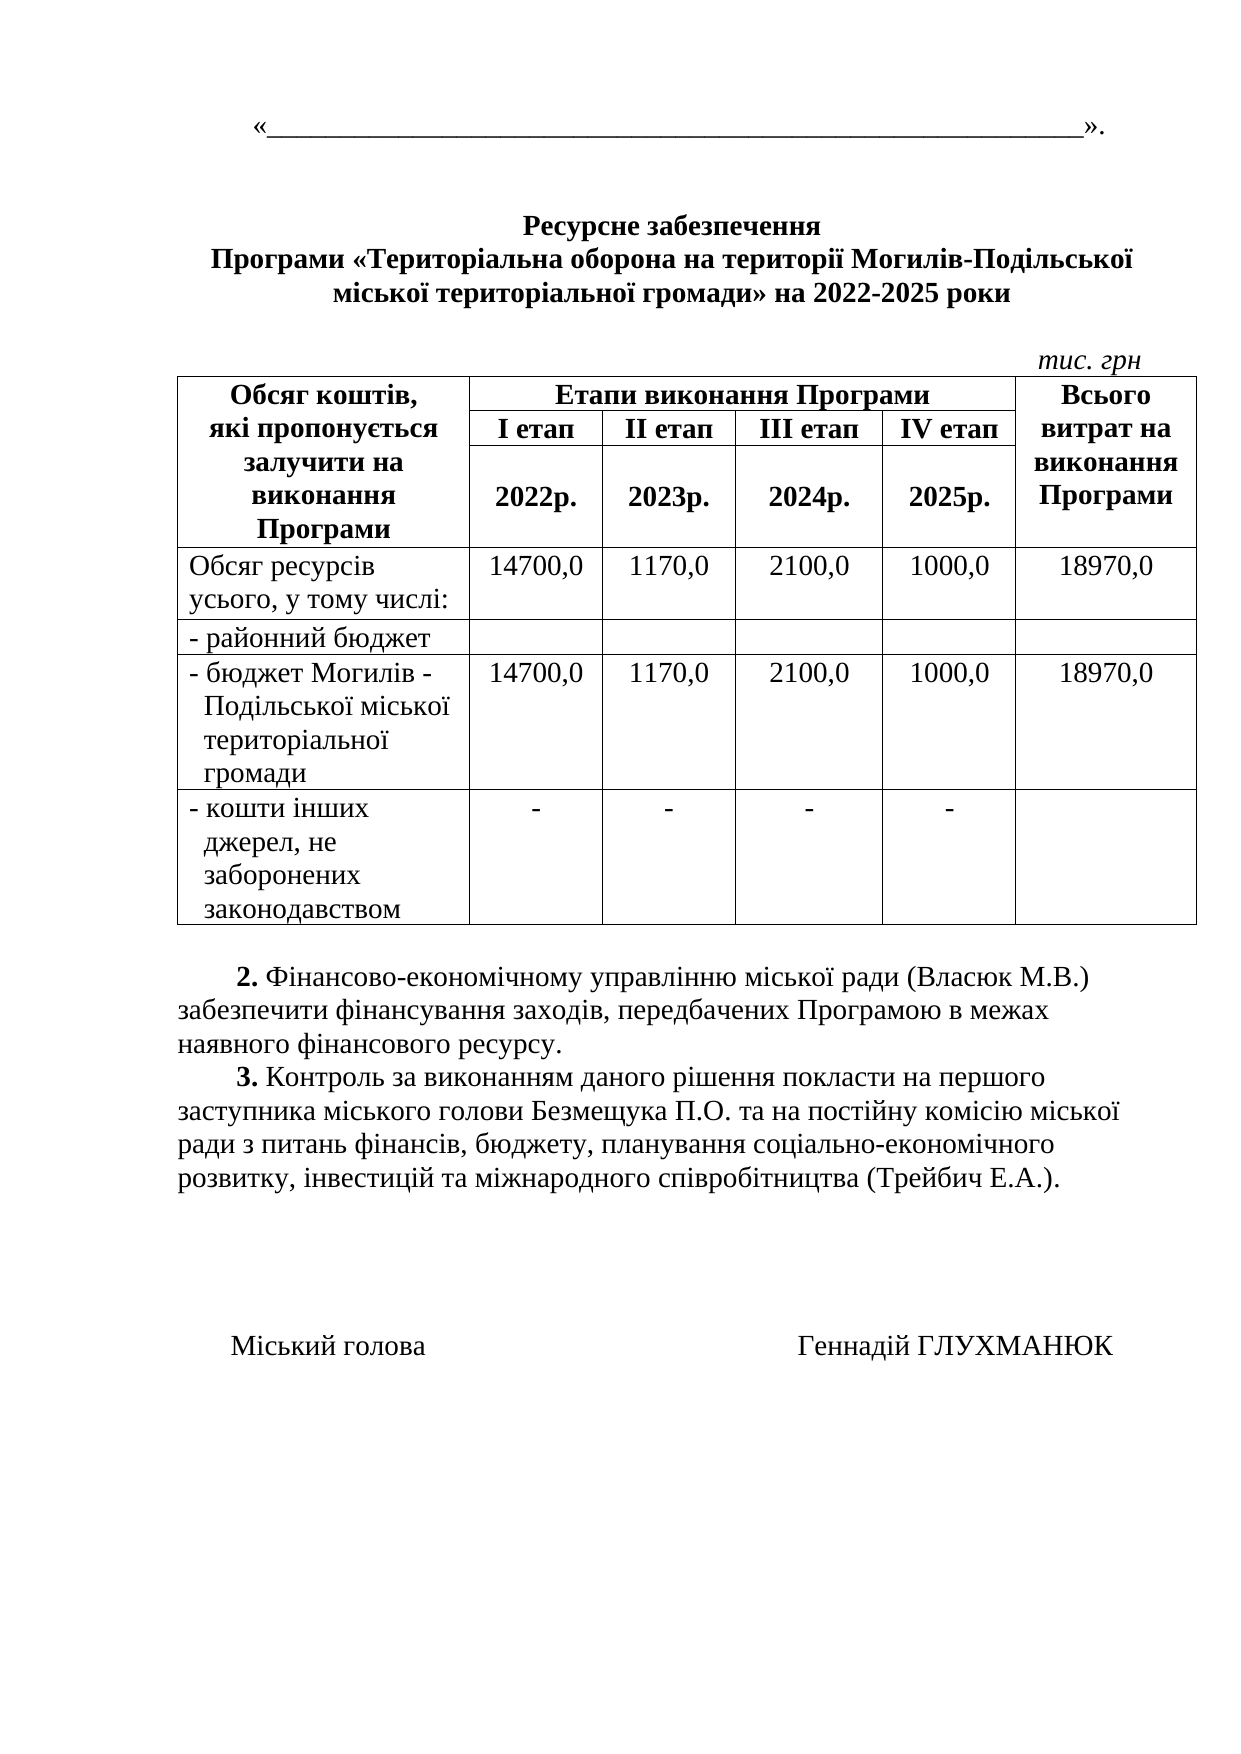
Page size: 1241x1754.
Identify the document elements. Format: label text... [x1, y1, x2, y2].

table_cell - кошти інших джерел, не заборонених законодавством [178, 790, 469, 924]
table_cell 2024р. [736, 446, 882, 547]
table_cell 2023р. [603, 446, 735, 547]
table_cell IV етап [883, 411, 1015, 445]
table_cell [1016, 620, 1196, 654]
text 3. Контроль за виконанням даного рішення покласти на першого заступника міського голови Безмещука П.О. та на постійну комісію міської ради з питань фінансів, бюджету, планування соціально-економічного розвитку, інвестицій та міжнародного співробітництва (Трейбич Е.А.). [177, 1059, 1167, 1194]
table_cell - [470, 790, 602, 924]
table_cell - бюджет Могилів - Подільської міської територіальної громади [178, 655, 469, 789]
table_cell 14700,0 [470, 548, 602, 619]
table_cell [1016, 790, 1196, 924]
table_cell [883, 620, 1015, 654]
table_cell 2025р. [883, 446, 1015, 547]
table_header Всього витрат на виконання Програми [1016, 377, 1196, 547]
text «________________________________________________________». [177, 107, 1167, 141]
table_cell - районний бюджет [178, 620, 469, 654]
table_cell 18970,0 [1016, 548, 1196, 619]
text тис. грн [177, 342, 1167, 376]
table_cell 2100,0 [736, 548, 882, 619]
table_cell - [603, 790, 735, 924]
text Міський голова Геннадій ГЛУХМАНЮК [177, 1328, 1167, 1361]
table_cell І етап [470, 411, 602, 445]
table_header Обсяг коштів, які пропонується залучити на виконання Програми [178, 377, 469, 547]
table_cell 2022р. [470, 446, 602, 547]
table_cell [736, 620, 882, 654]
table_cell 18970,0 [1016, 655, 1196, 789]
table_cell ІІІ етап [736, 411, 882, 445]
table_cell [603, 620, 735, 654]
table_cell 1170,0 [603, 548, 735, 619]
table_cell 14700,0 [470, 655, 602, 789]
table_cell 1000,0 [883, 548, 1015, 619]
table_header Етапи виконання Програми [470, 377, 1015, 410]
text Ресурсне забезпечення [177, 208, 1167, 242]
table_cell 2100,0 [736, 655, 882, 789]
table_cell - [883, 790, 1015, 924]
text 2. Фінансово-економічному управлінню міської ради (Власюк М.В.) забезпечити фінансування заходів, передбачених Програмою в межах наявного фінансового ресурсу. [177, 959, 1167, 1059]
text Програми «Територіальна оборона на території Могилів-Подільської міської територіальної громади» на 2022-2025 роки [177, 242, 1167, 309]
table_cell ІІ етап [603, 411, 735, 445]
table_cell - [736, 790, 882, 924]
table_cell Обсяг ресурсів усього, у тому числі: [178, 548, 469, 619]
table_cell [470, 620, 602, 654]
table_cell 1170,0 [603, 655, 735, 789]
table_cell 1000,0 [883, 655, 1015, 789]
